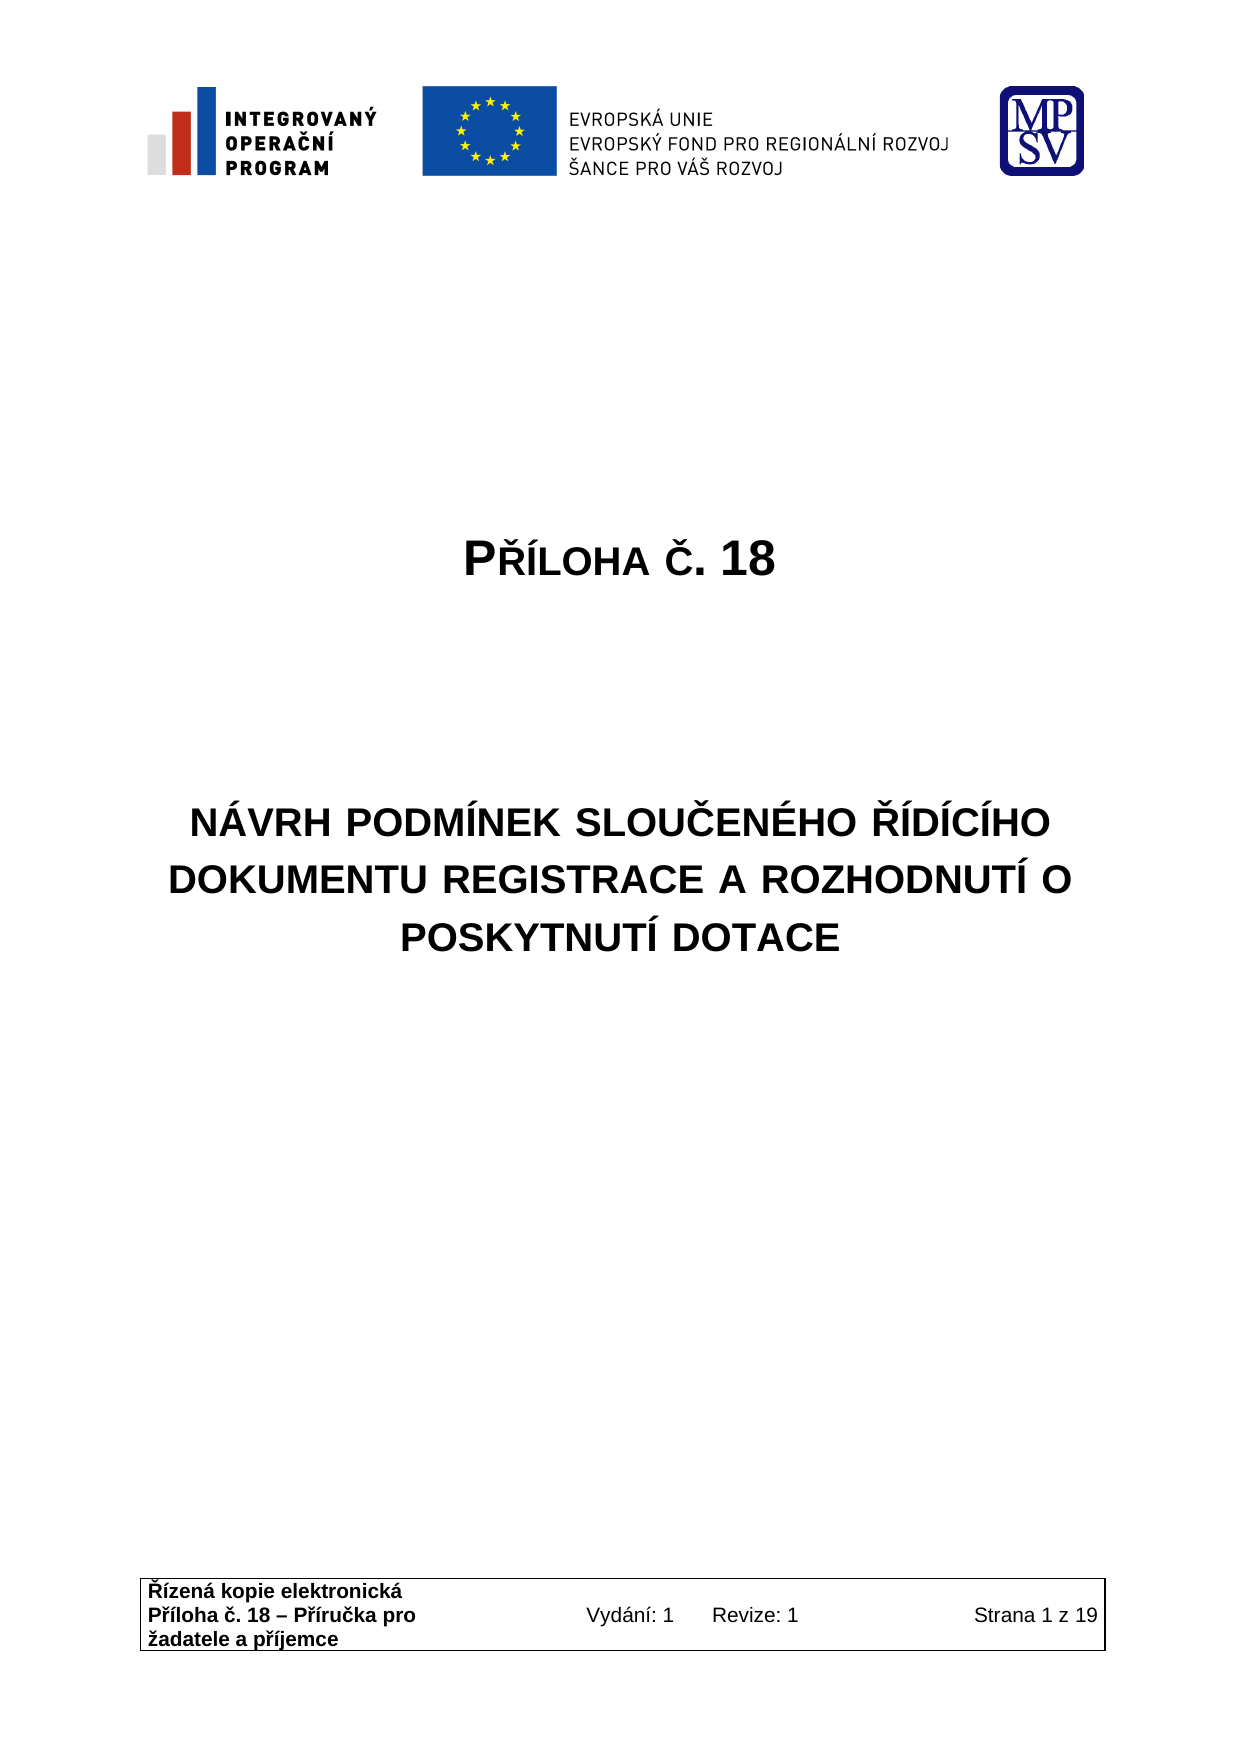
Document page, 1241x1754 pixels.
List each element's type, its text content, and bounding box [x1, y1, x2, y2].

picture [999, 86, 1084, 176]
text Příloha č. 18 [148, 528, 1093, 586]
text návrh podmínek sloučeného řídícího dokumentu registrace a rozhodnutí o poskytnutí dotace [148, 789, 1093, 962]
picture [147, 86, 948, 176]
